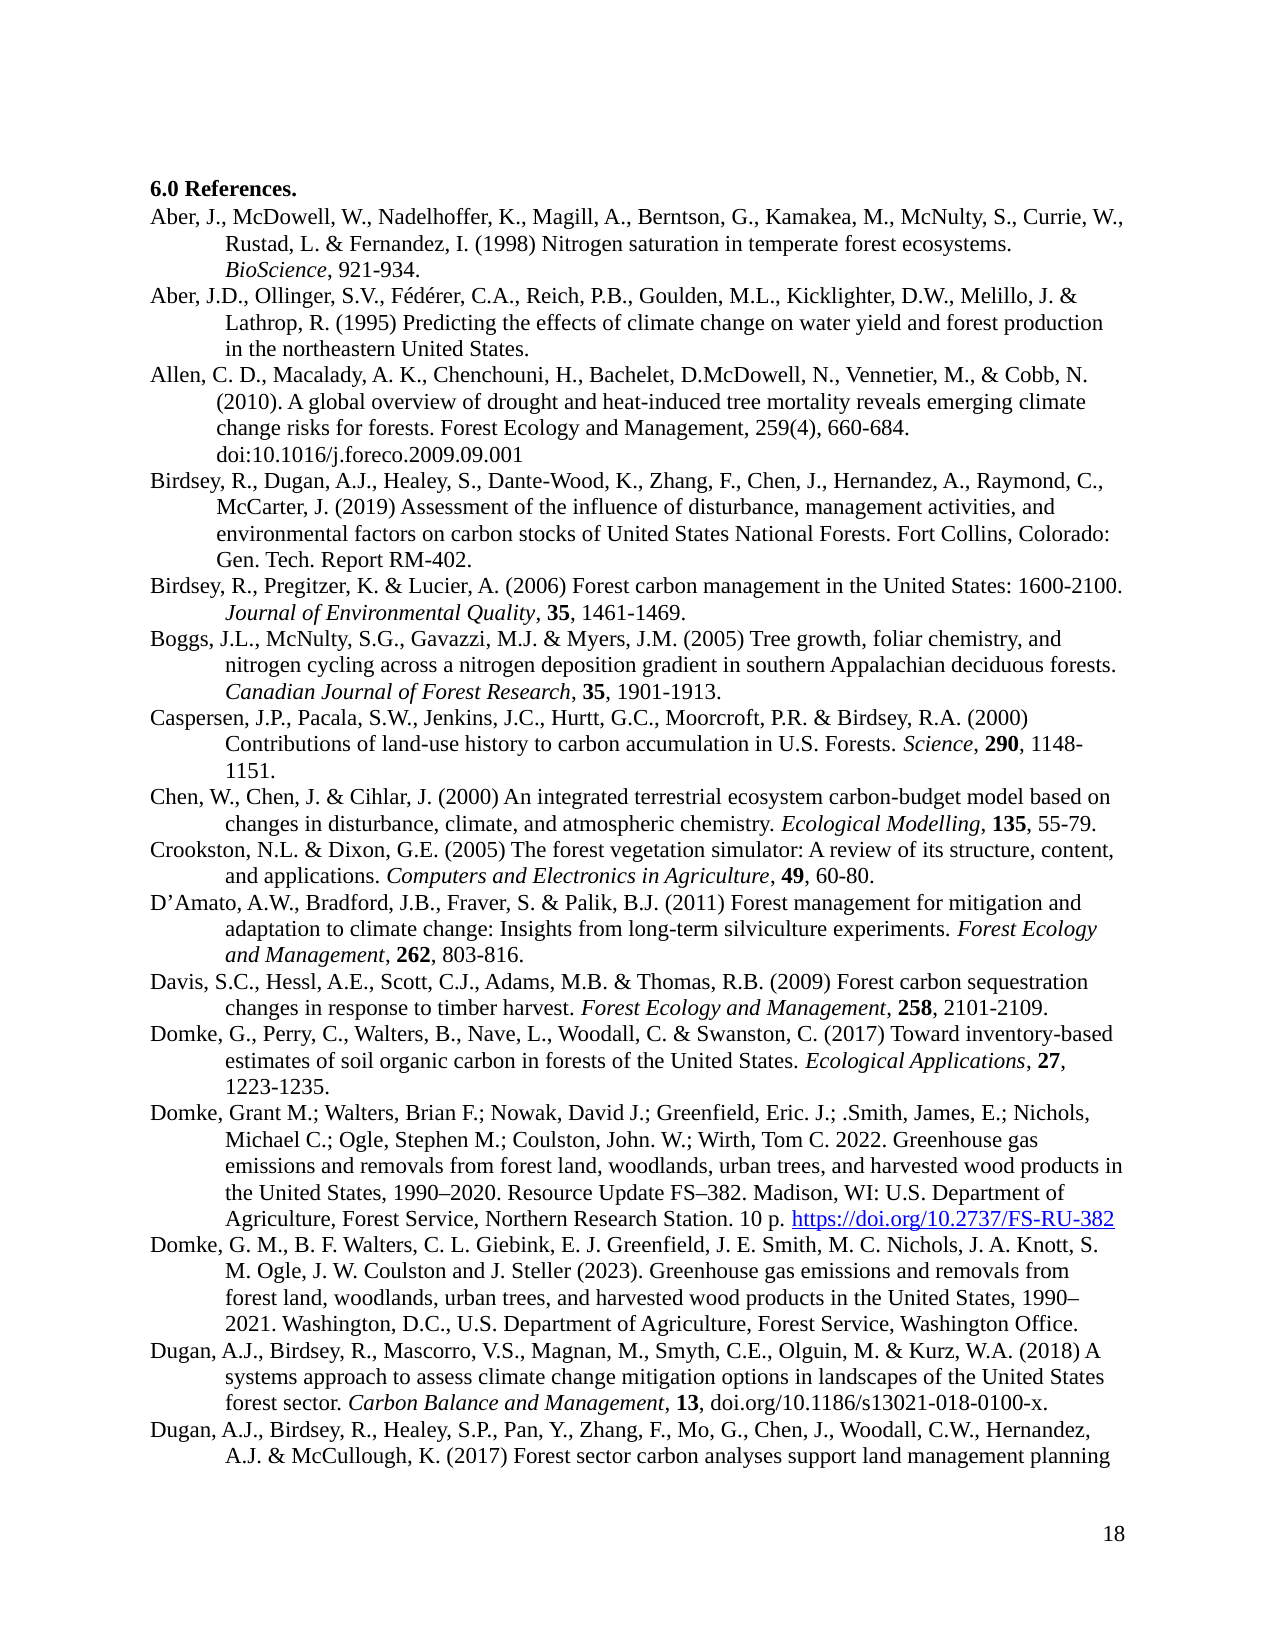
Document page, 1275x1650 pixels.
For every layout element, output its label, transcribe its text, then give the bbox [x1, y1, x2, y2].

text Caspersen, J.P., Pacala, S.W., Jenkins, J.C., Hurtt, G.C., Moorcroft, P.R. & Birdsey, R.A. (2000) Contributions of land-use history to carbon accumulation in U.S. Forests. Science, 290, 1148-1151. [150, 704, 1125, 783]
text Birdsey, R., Pregitzer, K. & Lucier, A. (2006) Forest carbon management in the United States: 1600-2100. Journal of Environmental Quality, 35, 1461-1469. [150, 572, 1125, 625]
text Crookston, N.L. & Dixon, G.E. (2005) The forest vegetation simulator: A review of its structure, content, and applications. Computers and Electronics in Agriculture, 49, 60-80. [150, 836, 1125, 889]
text Domke, G., Perry, C., Walters, B., Nave, L., Woodall, C. & Swanston, C. (2017) Toward inventory‐based estimates of soil organic carbon in forests of the United States. Ecological Applications, 27, 1223-1235. [150, 1020, 1125, 1099]
text Aber, J.D., Ollinger, S.V., Fédérer, C.A., Reich, P.B., Goulden, M.L., Kicklighter, D.W., Melillo, J. & Lathrop, R. (1995) Predicting the effects of climate change on water yield and forest production in the northeastern United States. [150, 282, 1125, 362]
text Domke, G. M., B. F. Walters, C. L. Giebink, E. J. Greenfield, J. E. Smith, M. C. Nichols, J. A. Knott, S. M. Ogle, J. W. Coulston and J. Steller (2023). Greenhouse gas emissions and removals from forest land, woodlands, urban trees, and harvested wood products in the United States, 1990–2021. Washington, D.C., U.S. Department of Agriculture, Forest Service, Washington Office. [150, 1231, 1125, 1337]
text D’Amato, A.W., Bradford, J.B., Fraver, S. & Palik, B.J. (2011) Forest management for mitigation and adaptation to climate change: Insights from long-term silviculture experiments. Forest Ecology and Management, 262, 803-816. [150, 889, 1125, 968]
text Boggs, J.L., McNulty, S.G., Gavazzi, M.J. & Myers, J.M. (2005) Tree growth, foliar chemistry, and nitrogen cycling across a nitrogen deposition gradient in southern Appalachian deciduous forests. Canadian Journal of Forest Research, 35, 1901-1913. [150, 625, 1125, 704]
text Aber, J., McDowell, W., Nadelhoffer, K., Magill, A., Berntson, G., Kamakea, M., McNulty, S., Currie, W., Rustad, L. & Fernandez, I. (1998) Nitrogen saturation in temperate forest ecosystems. BioScience, 921-934. [150, 203, 1125, 282]
text Allen, C. D., Macalady, A. K., Chenchouni, H., Bachelet, D.McDowell, N., Vennetier, M., & Cobb, N. (2010). A global overview of drought and heat-induced tree mortality reveals emerging climate change risks for forests. Forest Ecology and Management, 259(4), 660-684. doi:10.1016/j.foreco.2009.09.001 [150, 362, 1125, 467]
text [150, 1416, 1125, 1468]
subtitle 6.0 References. [150, 175, 1125, 201]
text Davis, S.C., Hessl, A.E., Scott, C.J., Adams, M.B. & Thomas, R.B. (2009) Forest carbon sequestration changes in response to timber harvest. Forest Ecology and Management, 258, 2101-2109. [150, 968, 1125, 1020]
text Chen, W., Chen, J. & Cihlar, J. (2000) An integrated terrestrial ecosystem carbon-budget model based on changes in disturbance, climate, and atmospheric chemistry. Ecological Modelling, 135, 55-79. [150, 783, 1125, 836]
text Birdsey, R., Dugan, A.J., Healey, S., Dante-Wood, K., Zhang, F., Chen, J., Hernandez, A., Raymond, C., McCarter, J. (2019) Assessment of the influence of disturbance, management activities, and environmental factors on carbon stocks of United States National Forests. Fort Collins, Colorado: Gen. Tech. Report RM-402. [150, 467, 1125, 572]
text Dugan, A.J., Birdsey, R., Mascorro, V.S., Magnan, M., Smyth, C.E., Olguin, M. & Kurz, W.A. (2018) A systems approach to assess climate change mitigation options in landscapes of the United States forest sector. Carbon Balance and Management, 13, doi.org/10.1186/s13021-018-0100-x. [150, 1337, 1125, 1416]
text Domke, Grant M.; Walters, Brian F.; Nowak, David J.; Greenfield, Eric. J.; .Smith, James, E.; Nichols, Michael C.; Ogle, Stephen M.; Coulston, John. W.; Wirth, Tom C. 2022. Greenhouse gas emissions and removals from forest land, woodlands, urban trees, and harvested wood products in the United States, 1990–2020. Resource Update FS–382. Madison, WI: U.S. Department of Agriculture, Forest Service, Northern Research Station. 10 p. https://doi.org/10.2737/FS-RU-382 [150, 1099, 1125, 1231]
